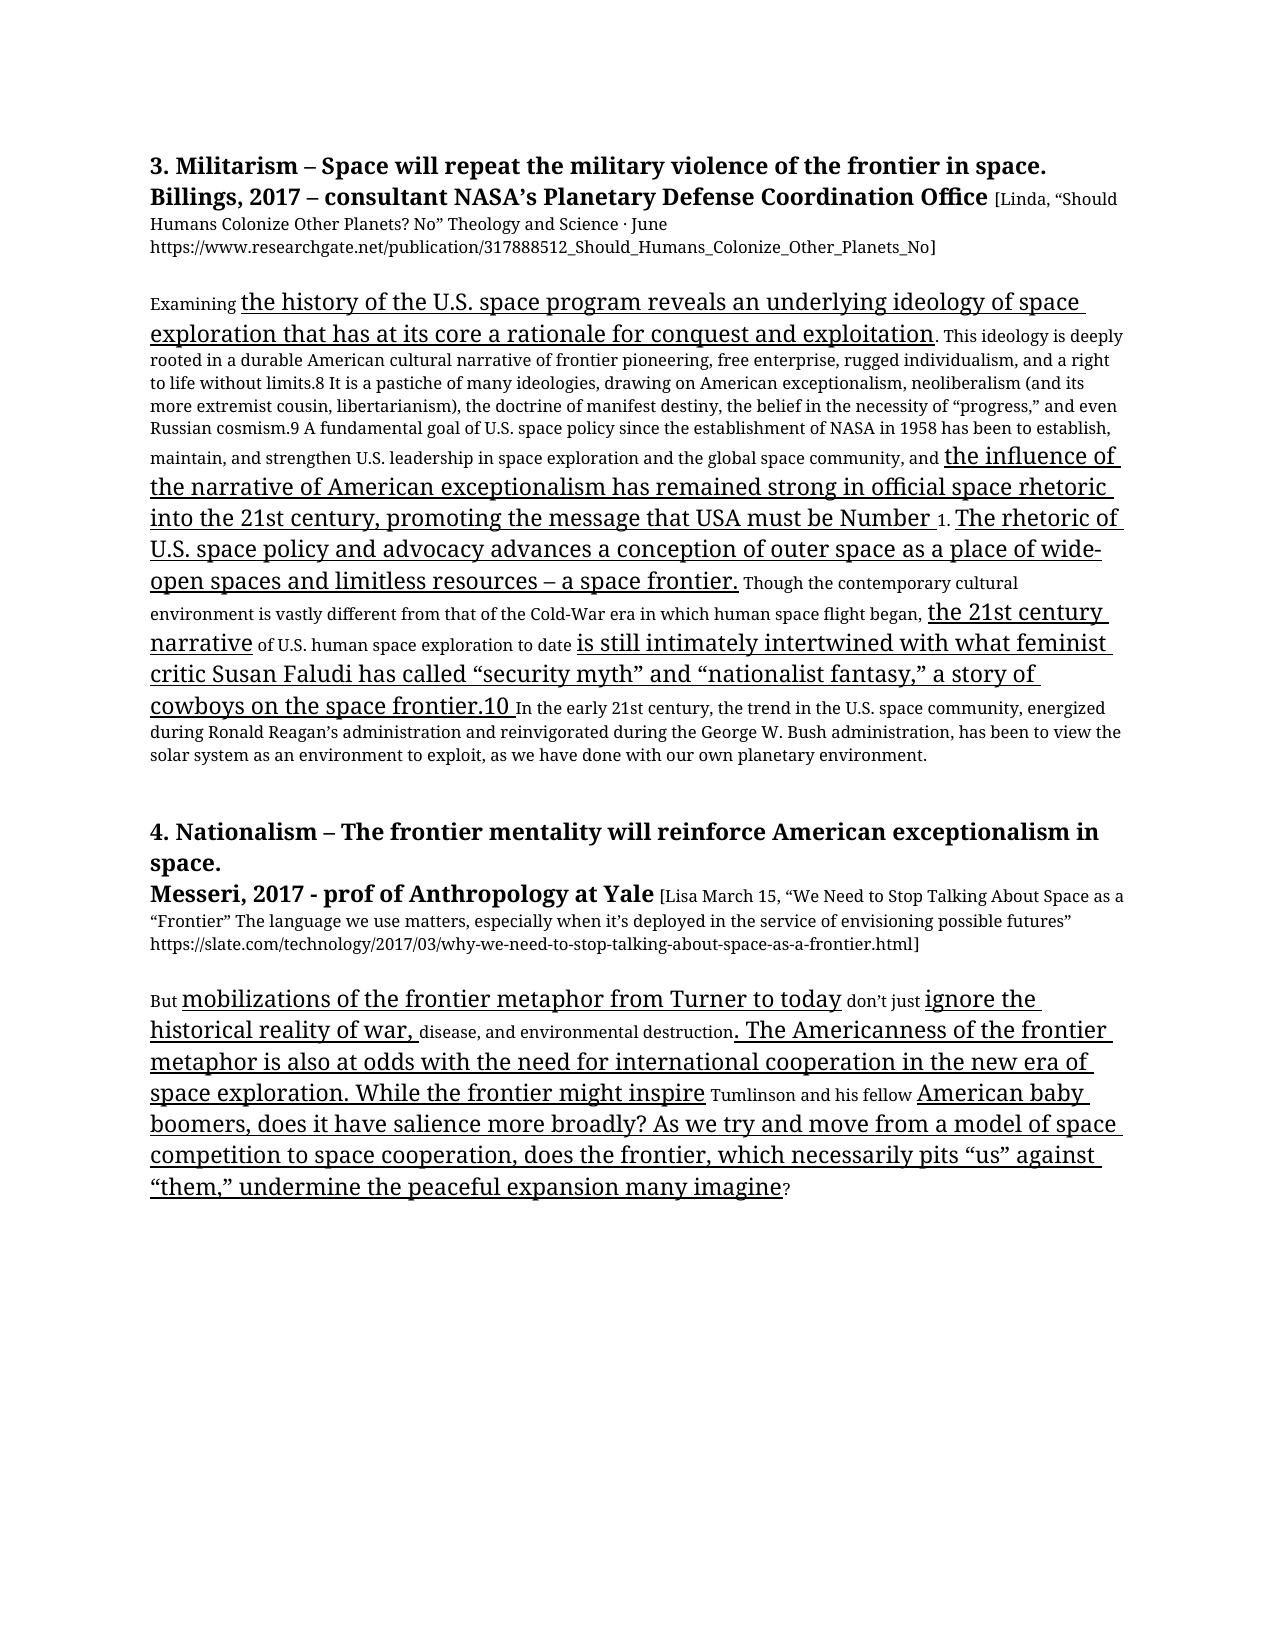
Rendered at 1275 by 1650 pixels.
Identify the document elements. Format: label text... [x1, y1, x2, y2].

subtitle 3. Militarism – Space will repeat the military violence of the frontier in space. [150, 150, 1125, 181]
text But mobilizations of the frontier metaphor from Turner to today don’t just ignore the historical reality of war, disease, and environmental destruction. The Americanness of the frontier metaphor is also at odds with the need for international cooperation in the new era of space exploration. While the frontier might inspire Tumlinson and his fellow American baby boomers, does it have salience more broadly? As we try and move from a model of space competition to space cooperation, does the frontier, which necessarily pits “us” against “them,” undermine the peaceful expansion many imagine? [150, 983, 1125, 1202]
text Messeri, 2017 - prof of Anthropology at Yale [Lisa March 15, “We Need to Stop Talking About Space as a “Frontier” The language we use matters, especially when it’s deployed in the service of envisioning possible futures” https://slate.com/technology/2017/03/why-we-need-to-stop-talking-about-space-as-a-frontier.html] [150, 878, 1125, 955]
text Examining the history of the U.S. space program reveals an underlying ideology of space exploration that has at its core a rationale for conquest and exploitation. This ideology is deeply rooted in a durable American cultural narrative of frontier pioneering, free enterprise, rugged individualism, and a right to life without limits.8 It is a pastiche of many ideologies, drawing on American exceptionalism, neoliberalism (and its more extremist cousin, libertarianism), the doctrine of manifest destiny, the belief in the necessity of “progress,” and even Russian cosmism.9 A fundamental goal of U.S. space policy since the establishment of NASA in 1958 has been to establish, maintain, and strengthen U.S. leadership in space exploration and the global space community, and the influence of the narrative of American exceptionalism has remained strong in official space rhetoric into the 21st century, promoting the message that USA must be Number 1. The rhetoric of U.S. space policy and advocacy advances a conception of outer space as a place of wide-open spaces and limitless resources – a space frontier. Though the contemporary cultural environment is vastly different from that of the Cold-War era in which human space flight began, the 21st century narrative of U.S. human space exploration to date is still intimately intertwined with what feminist critic Susan Faludi has called “security myth” and “nationalist fantasy,” a story of cowboys on the space frontier.10 In the early 21st century, the trend in the U.S. space community, energized during Ronald Reagan’s administration and reinvigorated during the George W. Bush administration, has been to view the solar system as an environment to exploit, as we have done with our own planetary environment. [150, 286, 1125, 766]
text Billings, 2017 – consultant NASA’s Planetary Defense Coordination Office [Linda, “Should Humans Colonize Other Planets? No” Theology and Science · June https://www.researchgate.net/publication/317888512_Should_Humans_Colonize_Other_Planets_No] [150, 181, 1125, 258]
subtitle 4. Nationalism – The frontier mentality will reinforce American exceptionalism in space. [150, 816, 1125, 878]
